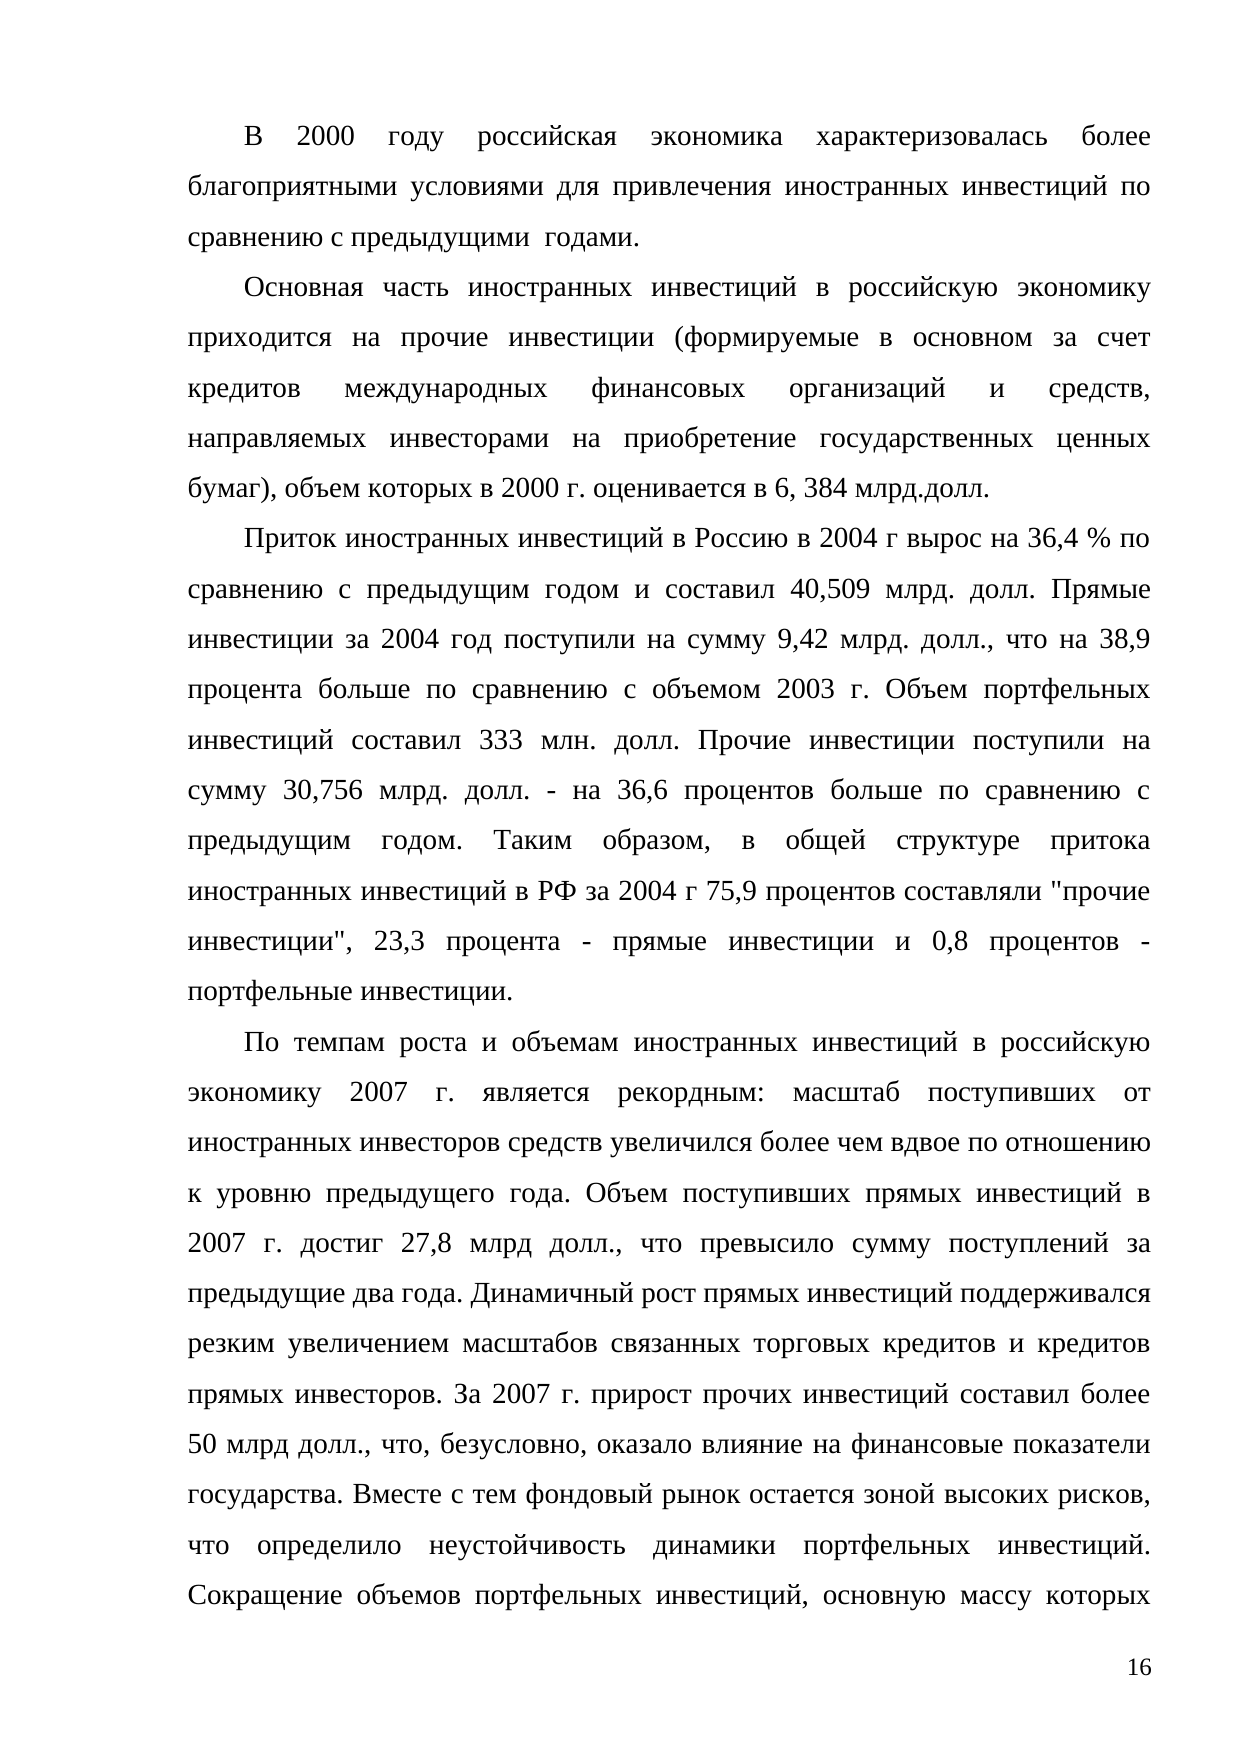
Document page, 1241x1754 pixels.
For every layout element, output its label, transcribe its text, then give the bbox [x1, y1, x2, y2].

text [187, 1024, 1152, 1611]
text В 2000 году российская экономика характеризовалась более благоприятными условиями для привлечения иностранных инвестиций по сравнению с предыдущими годами. [187, 118, 1152, 252]
text Приток иностранных инвестиций в Россию в вырос на 36,4 % по сравнению с предыдущим годом и составил 40,509 млрд. долл. Прямые инвестиции за 2004 год поступили на сумму 9,42 млрд. долл., что на 38,9 процента больше по сравнению с объемом . Объем портфельных инвестиций составил 333 млн. долл. Прочие инвестиции поступили на сумму 30,756 млрд. долл. - на 36,6 процентов больше по сравнению с предыдущим годом. Таким образом, в общей структуре притока иностранных инвестиций в РФ за 75,9 процентов составляли "прочие инвестиции", 23,3 процента - прямые инвестиции и 0,8 процентов - портфельные инвестиции. [187, 521, 1152, 1007]
text Основная часть иностранных инвестиций в российскую экономику приходится на прочие инвестиции (формируемые в основном за счет кредитов международных финансовых организаций и средств, направляемых инвесторами на приобретение государственных ценных бумаг), объем которых в . оценивается в 6, 384 млрд.долл. [187, 269, 1152, 504]
